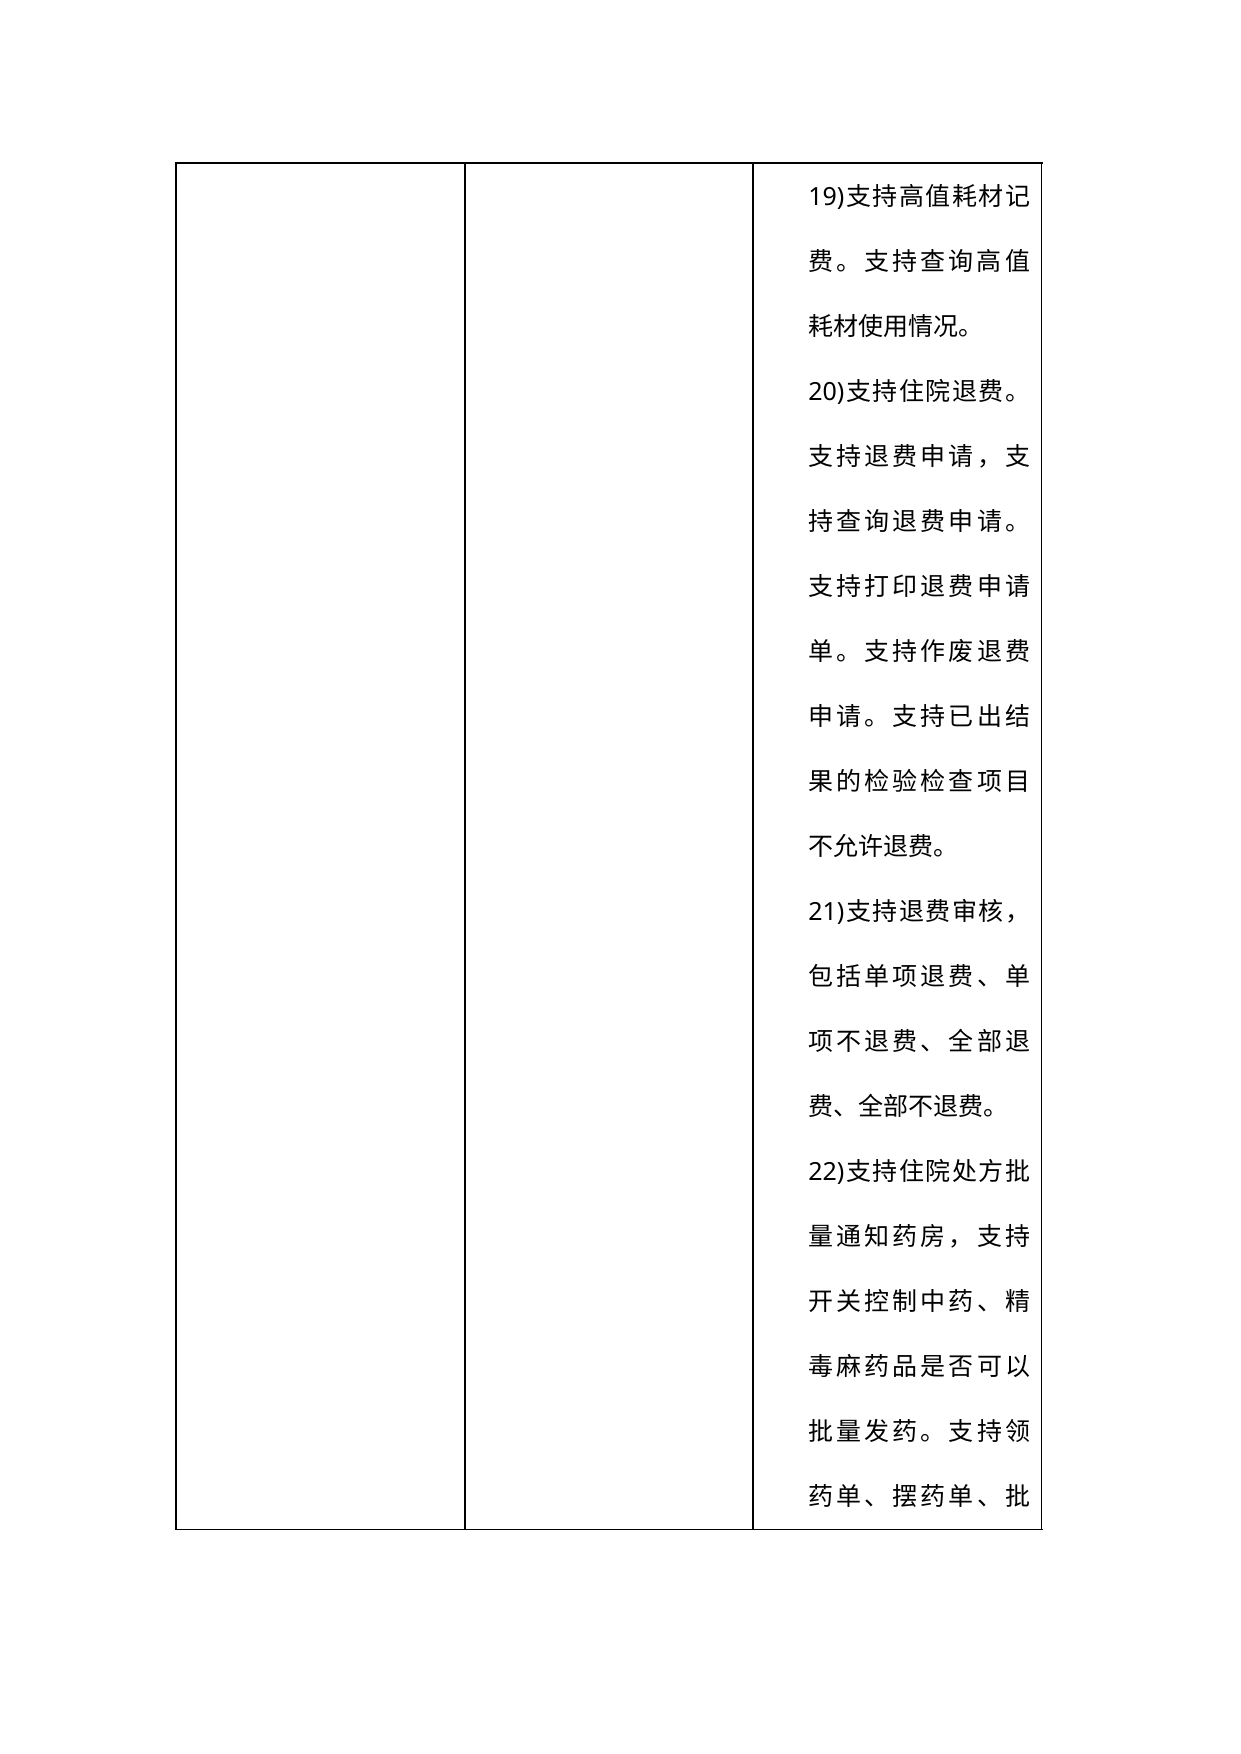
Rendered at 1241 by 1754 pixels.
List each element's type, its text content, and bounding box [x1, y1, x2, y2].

table_cell 2 [177, 164, 464, 1528]
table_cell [754, 164, 1041, 1528]
table_cell [466, 164, 752, 1528]
